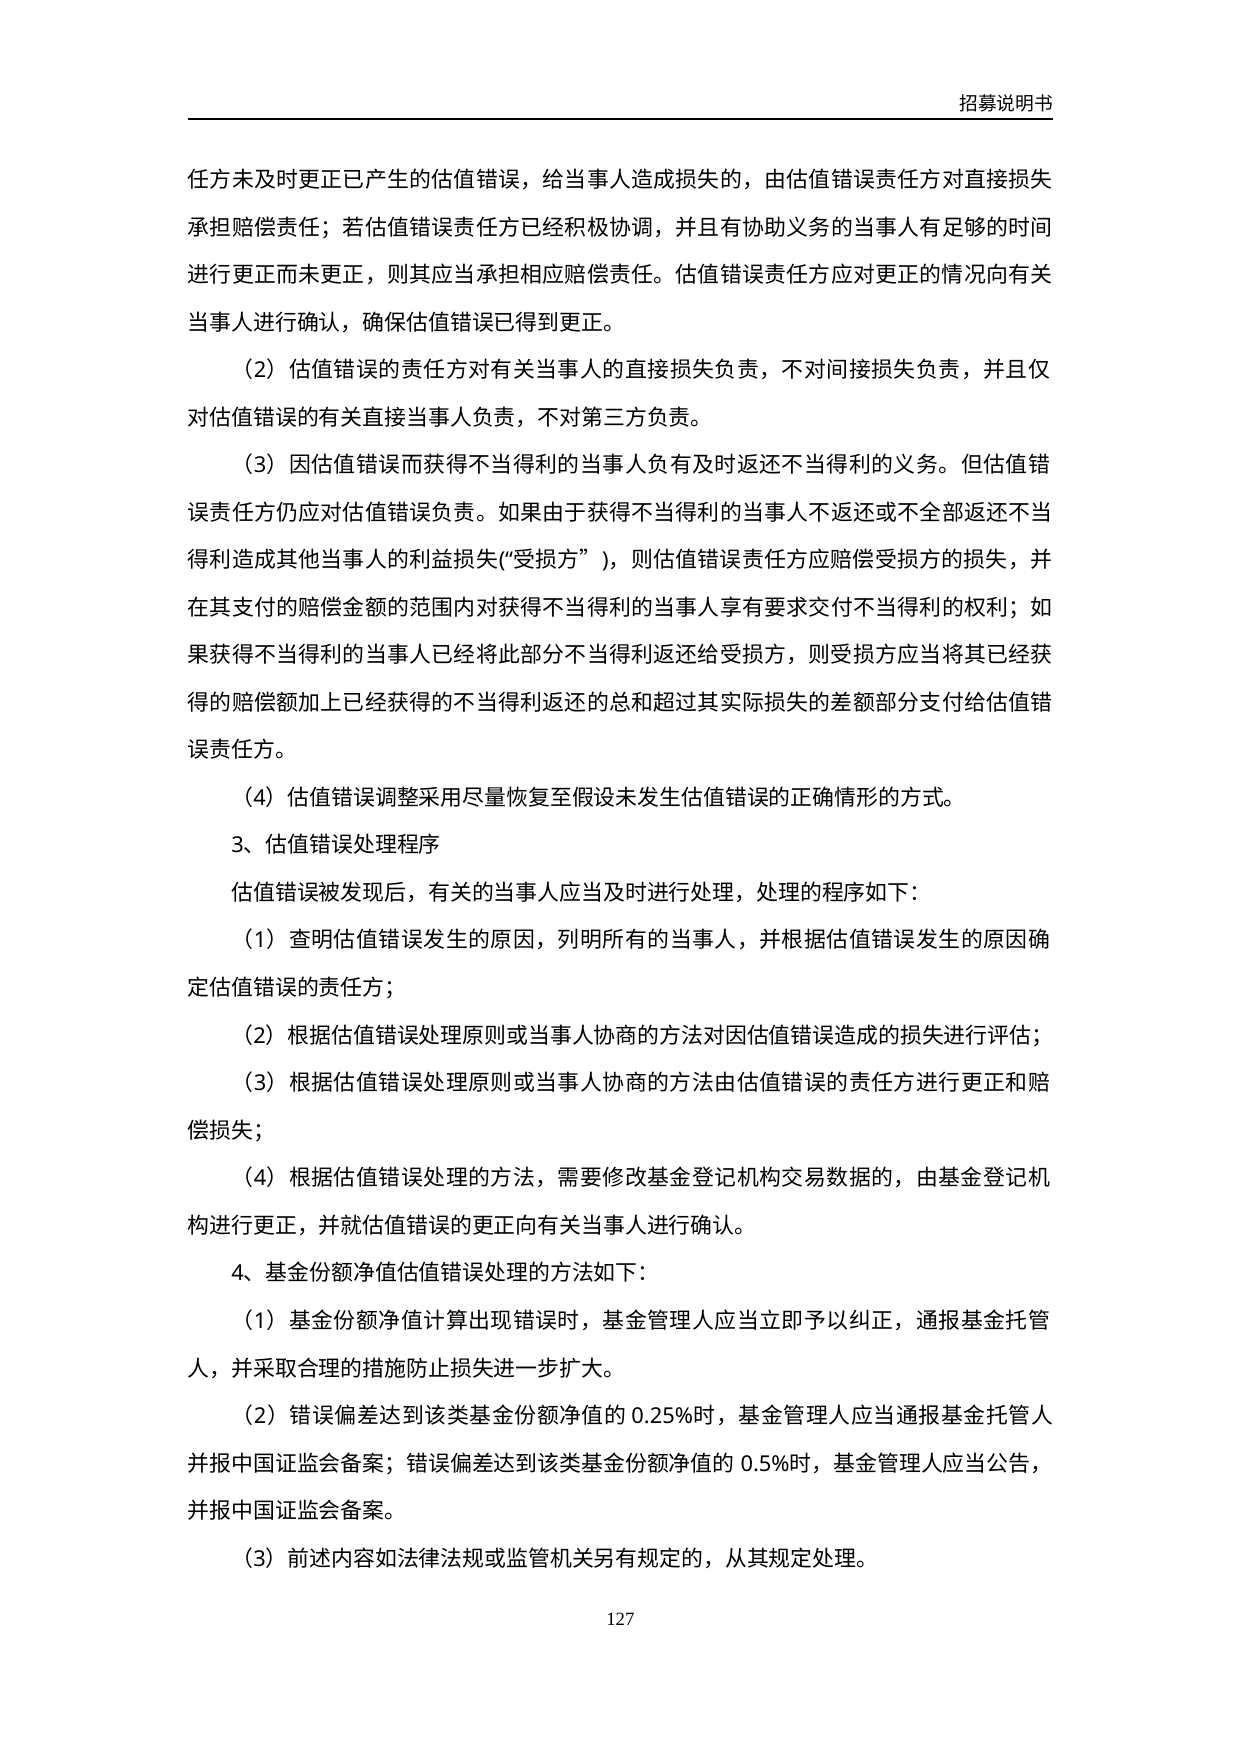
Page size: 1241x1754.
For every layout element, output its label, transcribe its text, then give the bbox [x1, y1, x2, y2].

text 3、估值错误处理程序 [187, 827, 1053, 859]
text （2）根据估值错误处理原则或当事人协商的方法对因估值错误造成的损失进行评估； [187, 1018, 1053, 1049]
text （3）根据估值错误处理原则或当事人协商的方法由估值错误的责任方进行更正和赔偿损失； [187, 1065, 1053, 1144]
text （1）基金份额净值计算出现错误时，基金管理人应当立即予以纠正，通报基金托管人，并采取合理的措施防止损失进一步扩大。 [187, 1303, 1053, 1382]
text 估值错误被发现后，有关的当事人应当及时进行处理，处理的程序如下： [187, 875, 1053, 907]
text （2）错误偏差达到该类基金份额净值的0.25%时，基金管理人应当通报基金托管人并报中国证监会备案；错误偏差达到该类基金份额净值的0.5%时，基金管理人应当公告，并报中国证监会备案。 [187, 1398, 1053, 1525]
text （3）因估值错误而获得不当得利的当事人负有及时返还不当得利的义务。但估值错误责任方仍应对估值错误负责。如果由于获得不当得利的当事人不返还或不全部返还不当得利造成其他当事人的利益损失(“受损方”)，则估值错误责任方应赔偿受损方的损失，并在其支付的赔偿金额的范围内对获得不当得利的当事人享有要求交付不当得利的权利；如果获得不当得利的当事人已经将此部分不当得利返还给受损方，则受损方应当将其已经获得的赔偿额加上已经获得的不当得利返还的总和超过其实际损失的差额部分支付给估值错误责任方。 [187, 447, 1053, 764]
text （4）根据估值错误处理的方法，需要修改基金登记机构交易数据的，由基金登记机构进行更正，并就估值错误的更正向有关当事人进行确认。 [187, 1160, 1053, 1239]
text （4）估值错误调整采用尽量恢复至假设未发生估值错误的正确情形的方式。 [187, 780, 1053, 812]
text （2）估值错误的责任方对有关当事人的直接损失负责，不对间接损失负责，并且仅对估值错误的有关直接当事人负责，不对第三方负责。 [187, 352, 1053, 431]
text （3）前述内容如法律法规或监管机关另有规定的，从其规定处理。 [187, 1541, 1053, 1573]
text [187, 162, 1053, 336]
text （1）查明估值错误发生的原因，列明所有的当事人，并根据估值错误发生的原因确定估值错误的责任方； [187, 922, 1053, 1002]
text 4、基金份额净值估值错误处理的方法如下： [187, 1255, 1053, 1287]
